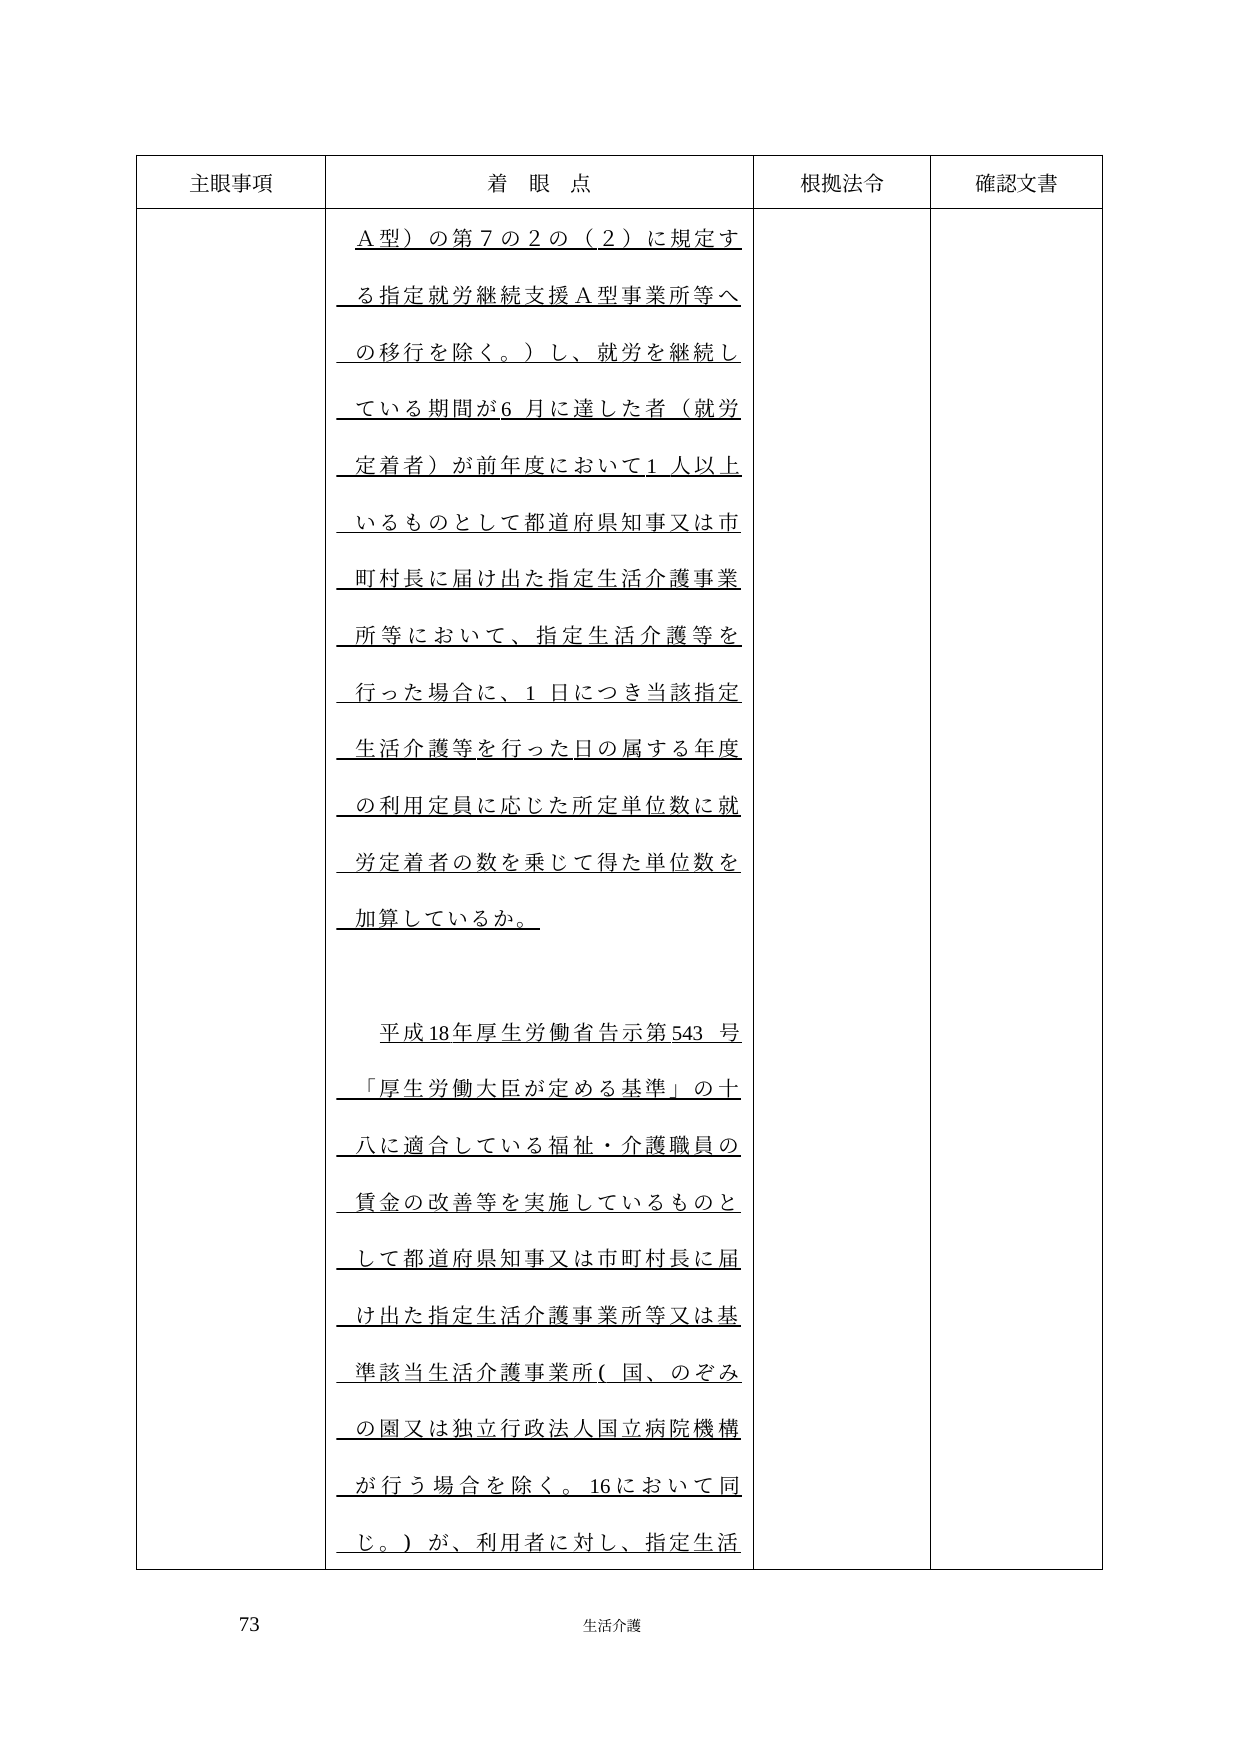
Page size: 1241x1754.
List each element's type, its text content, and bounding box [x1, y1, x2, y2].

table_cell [137, 209, 325, 1569]
table_header 着 眼 点 [326, 156, 753, 208]
table_header 根拠法令 [754, 156, 930, 208]
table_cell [754, 209, 930, 1569]
table_header 確認文書 [931, 156, 1102, 208]
table_header 主眼事項 [137, 156, 325, 208]
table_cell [931, 209, 1102, 1569]
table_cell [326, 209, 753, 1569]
